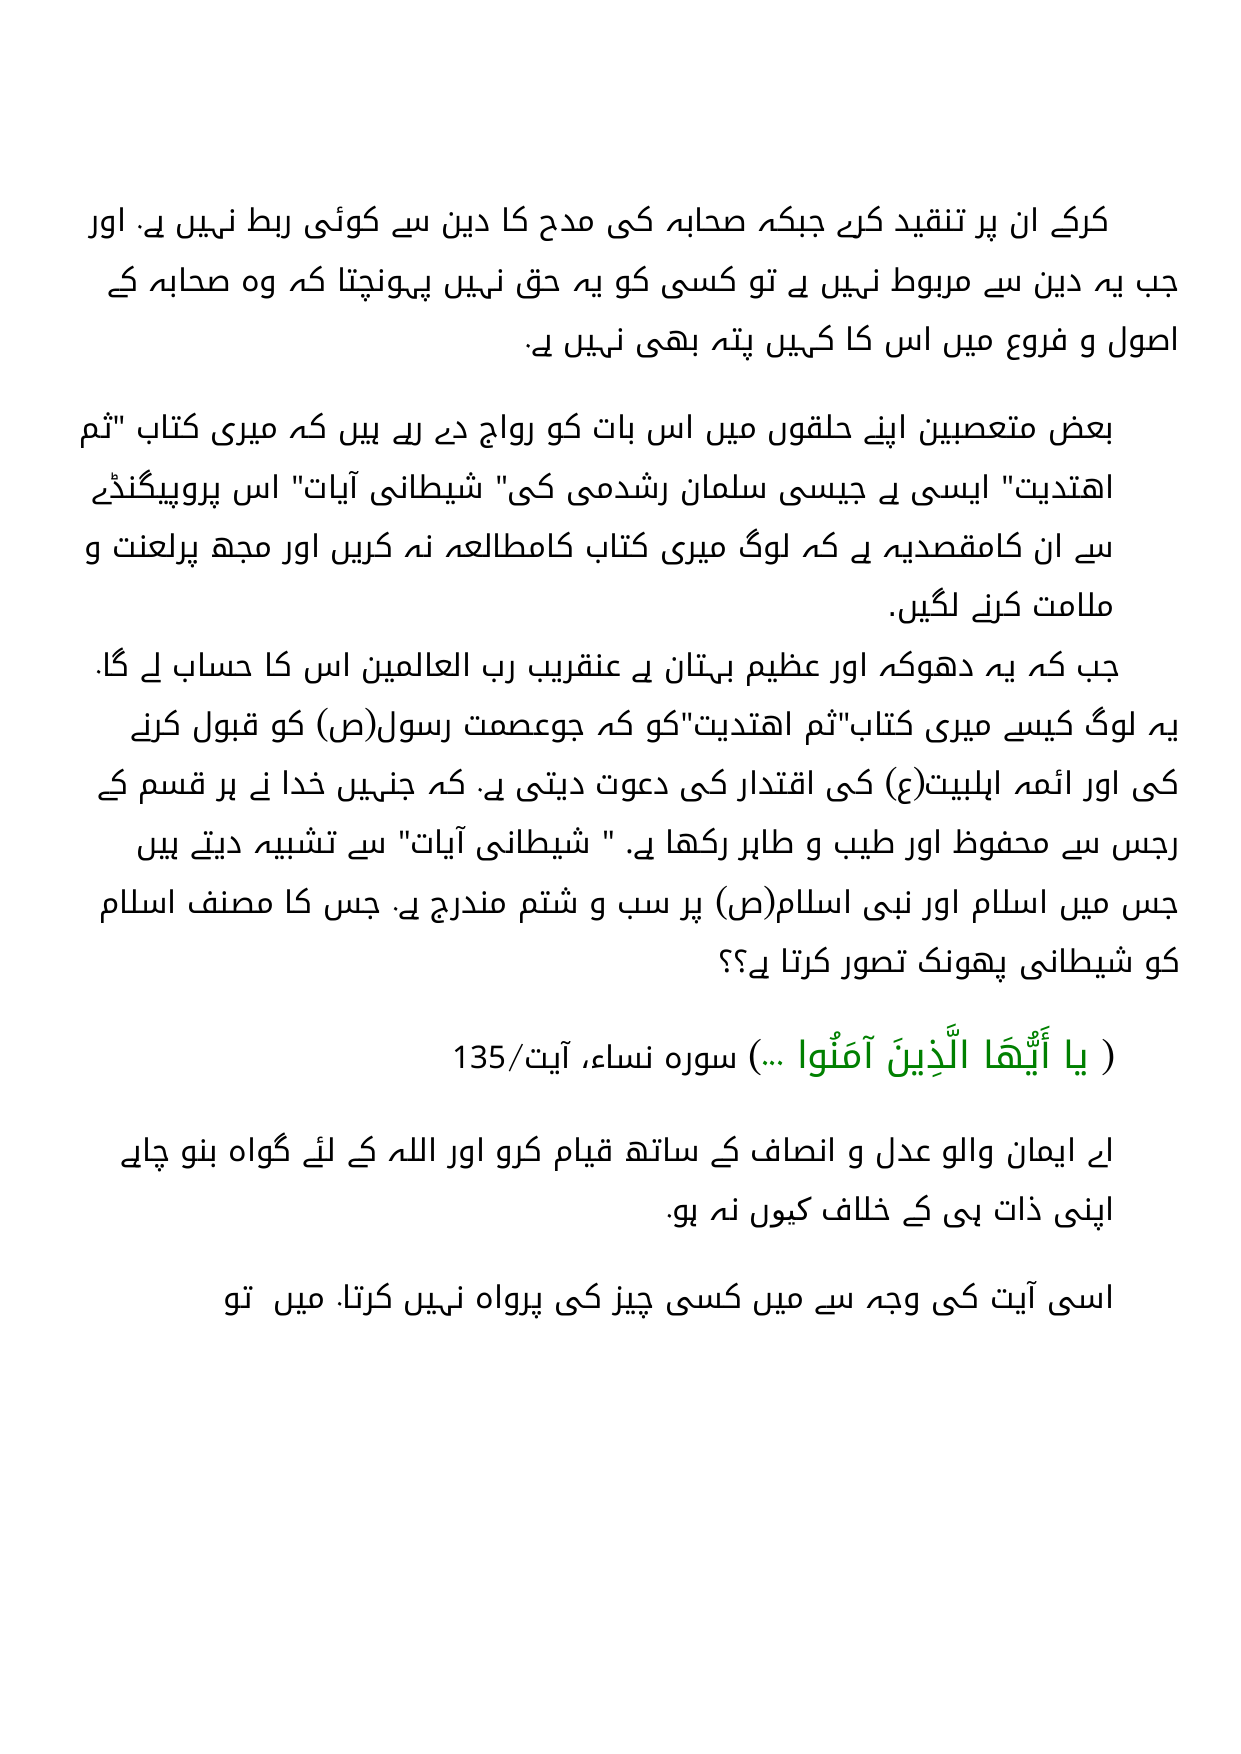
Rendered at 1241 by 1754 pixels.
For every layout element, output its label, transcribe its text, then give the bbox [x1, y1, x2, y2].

text جب کہ یہ دھوکہ اور عظیم بہتان ہے عنقریب رب العالمین اس کا حساب لے گا. یہ لوگ کیسے میری کتاب"ثم اھتدیت"کو کہ جوعصمت رسول(ص) کو قبول کرنے کی اور ائمہ اہلبیت(ع) کی اقتدار کی دعوت دیتی ہے. کہ جنہیں خدا نے ہر قسم کے رجس سے محفوظ اور طیب و طاہر رکھا ہے. " شیطانی آیات" سے تشبیہ دیتے ہیں جس میں اسلام اور نبی اسلام(ص) پر سب و شتم مندرج ہے. جس کا مصنف اسلام کو شیطانی پھونک تصور کرتا ہے؟؟ [60, 636, 1180, 991]
text بعض متعصبین اپنے حلقوں میں اس بات کو رواج دے رہے ہیں کہ میری کتاب "ثم اھتدیت" ایسی ہے جیسی سلمان رشدمی کی" شیطانی آیات" اس پروپیگنڈے سے ان کامقصدیہ ہے کہ لوگ میری کتاب کامطالعہ نہ کریں اور مجھ پرلعنت و ملامت کرنے لگیں. [72, 399, 1114, 636]
text اسی آیت کی وجہ سے میں کسی چیز کی پرواہ نہیں کرتا. میں تو [72, 1269, 1114, 1328]
text کرکے ان پر تنقید کرے جبکہ صحابہ کی مدح کا دین سے کوئی ربط نہیں ہے. اور جب یہ دین سے مربوط نہیں ہے تو کسی کو یہ حق نہیں پہونچتا کہ وہ صحابہ کے اصول و فروع میں اس کا کہیں پتہ بھی نہیں ہے. [60, 192, 1180, 369]
text اے ایمان والو عدل و انصاف کے ساتھ قیام کرو اور اللہ کے لئے گواہ بنو چاہے اپنی ذات ہی کے خلاف کیوں نہ ہو. [72, 1121, 1114, 1239]
text ( يا أَيُّهَا الَّذِينَ‏ آمَنُوا ...) سورہ نساء، آیت/135 [72, 1021, 1114, 1092]
